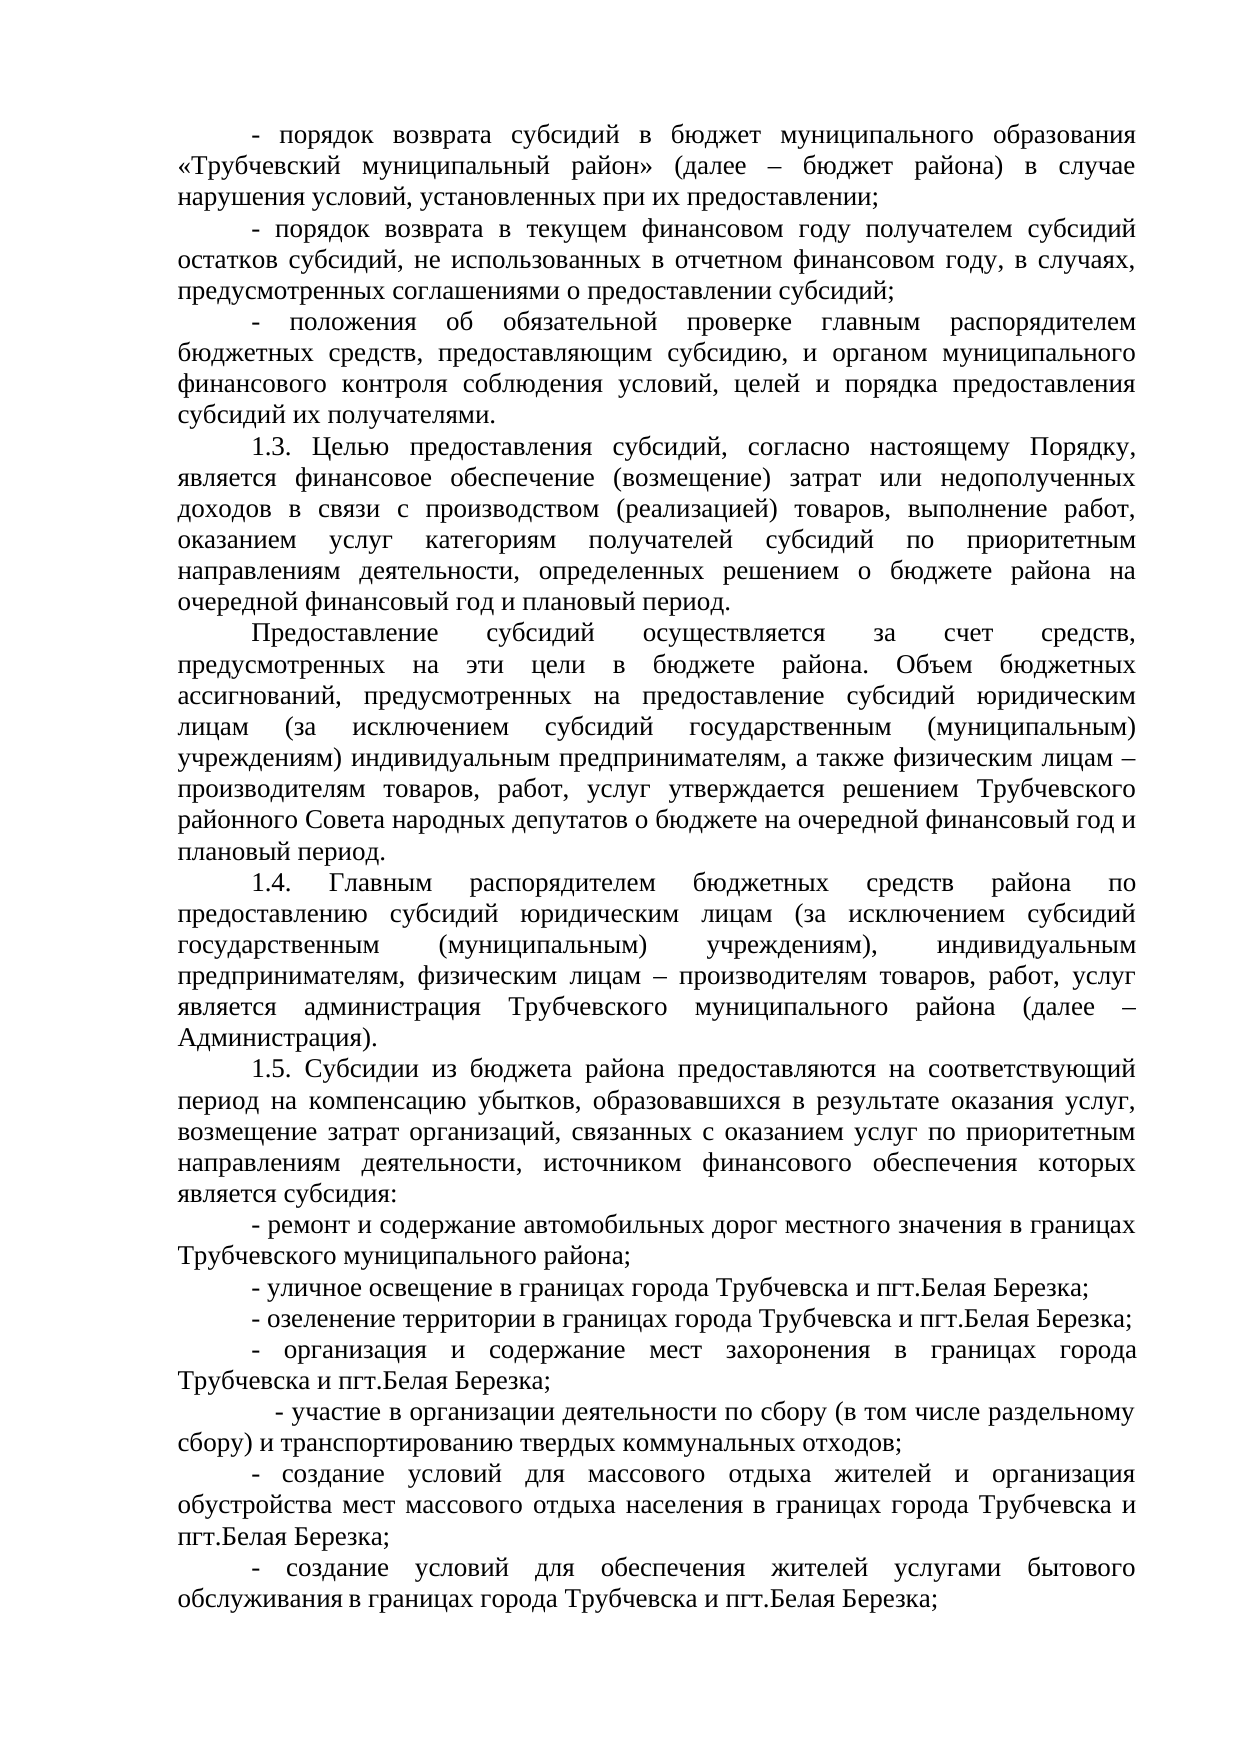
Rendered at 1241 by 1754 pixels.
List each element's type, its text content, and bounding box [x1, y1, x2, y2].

text Предоставление субсидий осуществляется за счет средств, предусмотренных на эти цели в бюджете района. Объем бюджетных ассигнований, предусмотренных на предоставление субсидий юридическим лицам (за исключением субсидий государственным (муниципальным) учреждениям) индивидуальным предпринимателям, а также физическим лицам – производителям товаров, работ, услуг утверждается решением Трубчевского районного Совета народных депутатов о бюджете на очередной финансовый год и плановый период. [177, 617, 1137, 866]
text - порядок возврата субсидий в бюджет муниципального образования «Трубчевский муниципальный район» (далее – бюджет района) в случае нарушения условий, установленных при их предоставлении; [177, 118, 1137, 212]
text - уличное освещение в границах города Трубчевска и пгт.Белая Березка; [177, 1271, 1137, 1302]
text - создание условий для обеспечения жителей услугами бытового обслуживания в границах города Трубчевска и пгт.Белая Березка; [177, 1551, 1137, 1613]
text 1.3. Целью предоставления субсидий, согласно настоящему Порядку, является финансовое обеспечение (возмещение) затрат или недополученных доходов в связи с производством (реализацией) товаров, выполнение работ, оказанием услуг категориям получателей субсидий по приоритетным направлениям деятельности, определенных решением о бюджете района на очередной финансовый год и плановый период. [177, 430, 1137, 617]
text - ремонт и содержание автомобильных дорог местного значения в границах Трубчевского муниципального района; [177, 1208, 1137, 1271]
text 1.5. Субсидии из бюджета района предоставляются на соответствующий период на компенсацию убытков, образовавшихся в результате оказания услуг, возмещение затрат организаций, связанных с оказанием услуг по приоритетным направлениям деятельности, источником финансового обеспечения которых является субсидия: [177, 1053, 1137, 1208]
text - организация и содержание мест захоронения в границах города Трубчевска и пгт.Белая Березка; [177, 1333, 1137, 1395]
text - озеленение территории в границах города Трубчевска и пгт.Белая Березка; [177, 1302, 1137, 1333]
text 1.4. Главным распорядителем бюджетных средств района по предоставлению субсидий юридическим лицам (за исключением субсидий государственным (муниципальным) учреждениям), индивидуальным предпринимателям, физическим лицам – производителям товаров, работ, услуг является администрация Трубчевского муниципального района (далее – Администрация). [177, 866, 1137, 1053]
text - участие в организации деятельности по сбору (в том числе раздельному сбору) и транспортированию твердых коммунальных отходов; [177, 1395, 1137, 1457]
text - порядок возврата в текущем финансовом году получателем субсидий остатков субсидий, не использованных в отчетном финансовом году, в случаях, предусмотренных соглашениями о предоставлении субсидий; [177, 212, 1137, 305]
text - создание условий для массового отдыха жителей и организация обустройства мест массового отдыха населения в границах города Трубчевска и пгт.Белая Березка; [177, 1457, 1137, 1551]
text - положения об обязательной проверке главным распорядителем бюджетных средств, предоставляющим субсидию, и органом муниципального финансового контроля соблюдения условий, целей и порядка предоставления субсидий их получателями. [177, 305, 1137, 430]
